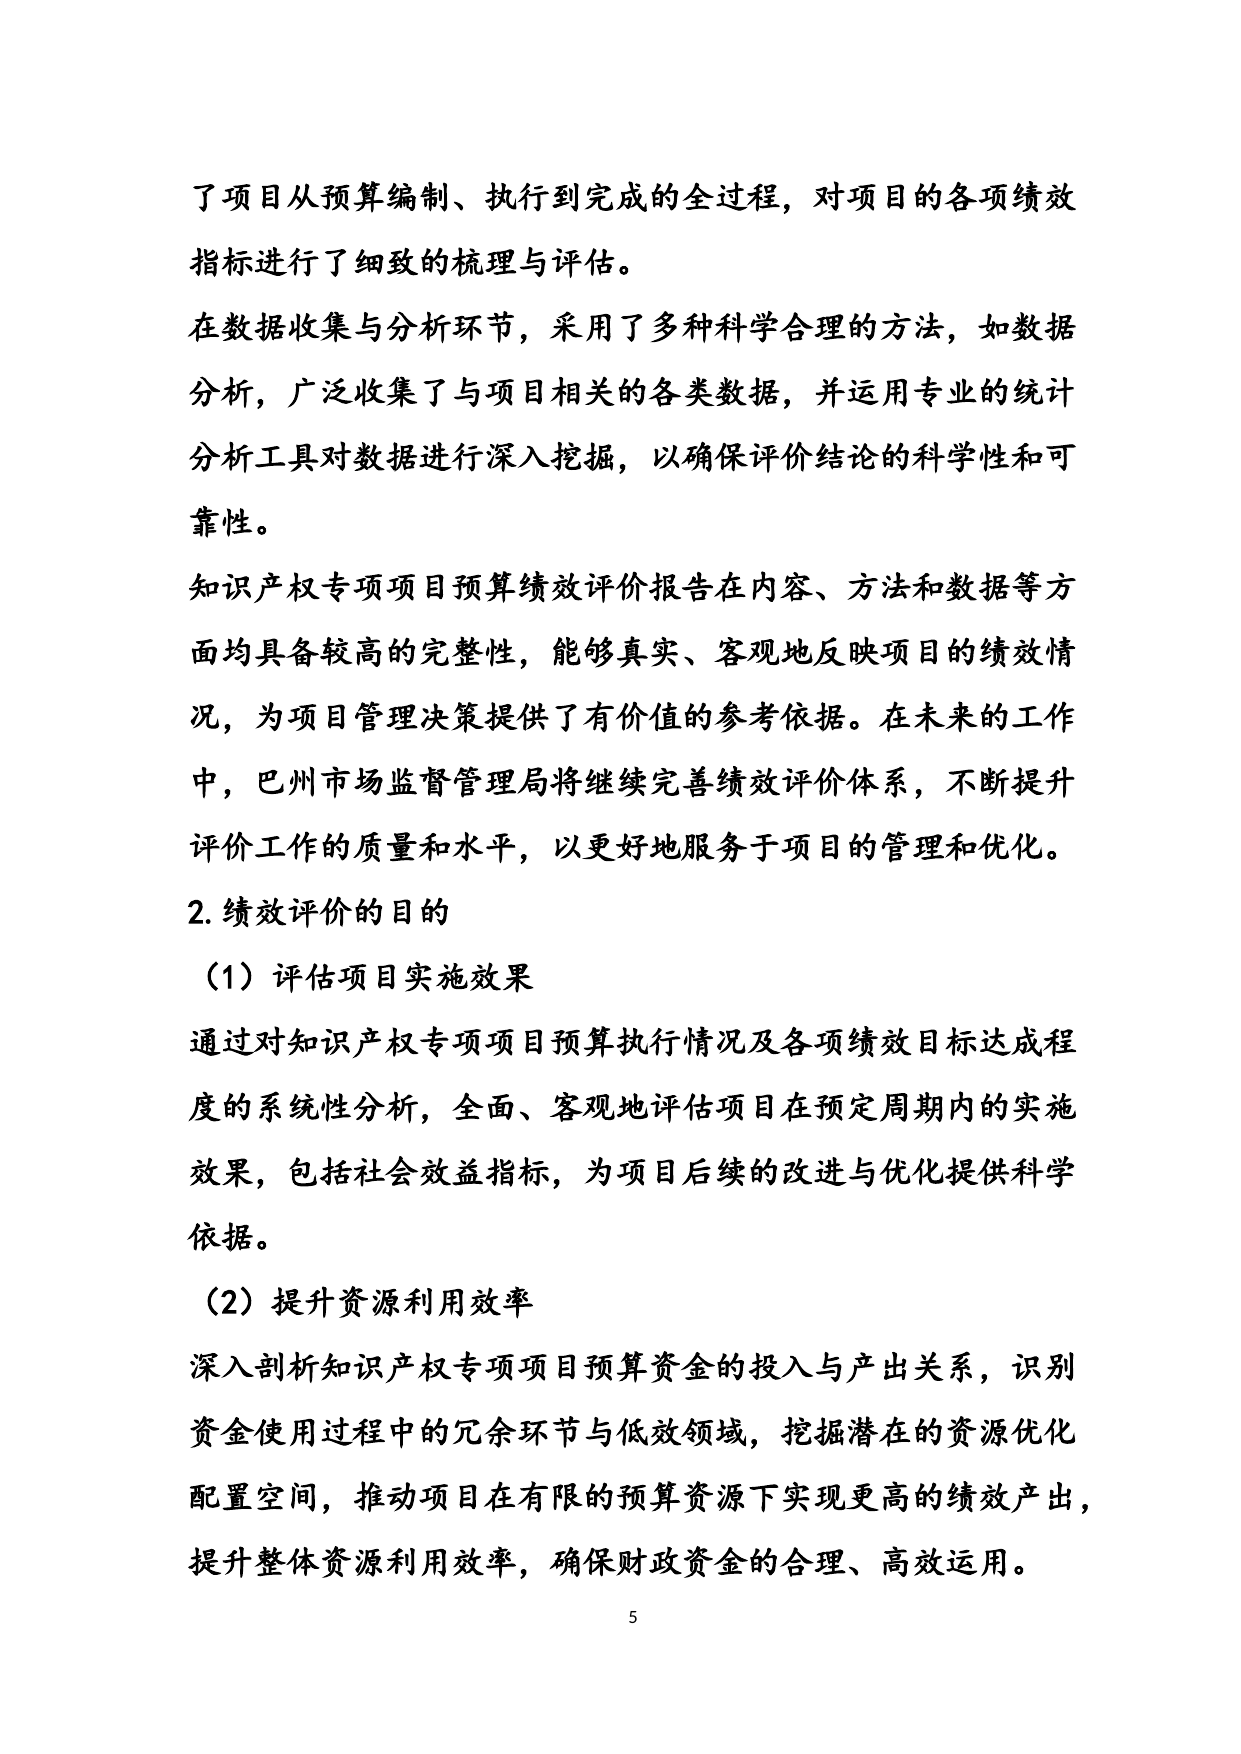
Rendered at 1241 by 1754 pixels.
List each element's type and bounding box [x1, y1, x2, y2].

text [187, 162, 1078, 1592]
